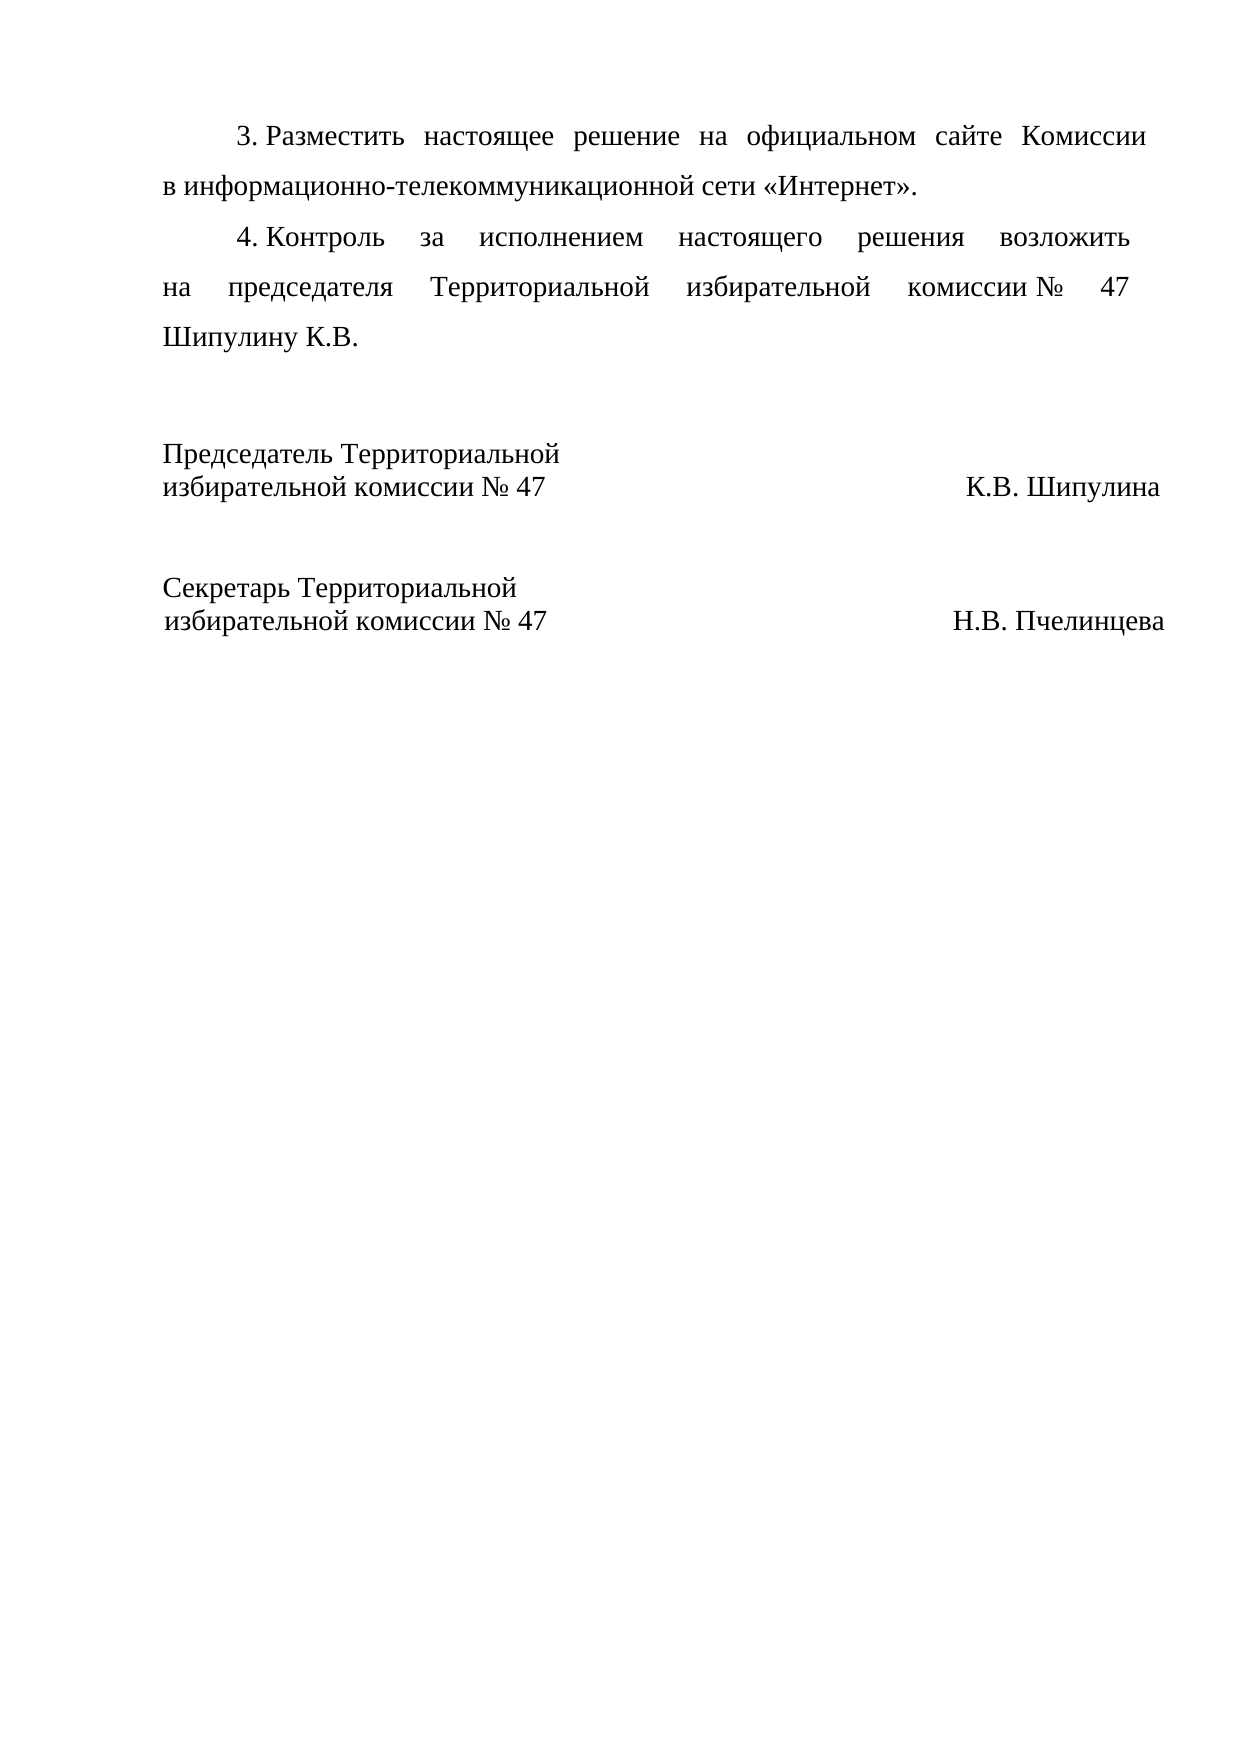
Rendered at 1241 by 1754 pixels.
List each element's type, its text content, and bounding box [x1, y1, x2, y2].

text 3. Разместить настоящее решение на официальном сайте Комиссии в информационно-телекоммуникационной сети «Интернет». [162, 118, 1166, 202]
text Секретарь Территориальной [162, 570, 1166, 603]
text Председатель Территориальной [162, 436, 1166, 469]
list 4. Контроль за исполнением настоящего решения возложить на председателя Территориальной избирательной комиссии № 47 Шипулину К.В. [162, 219, 1166, 353]
text избирательной комиссии № 47 Н.В. Пчелинцева Приложение [162, 603, 1166, 637]
text избирательной комиссии № 47 К.В. Шипулина [162, 469, 1166, 503]
